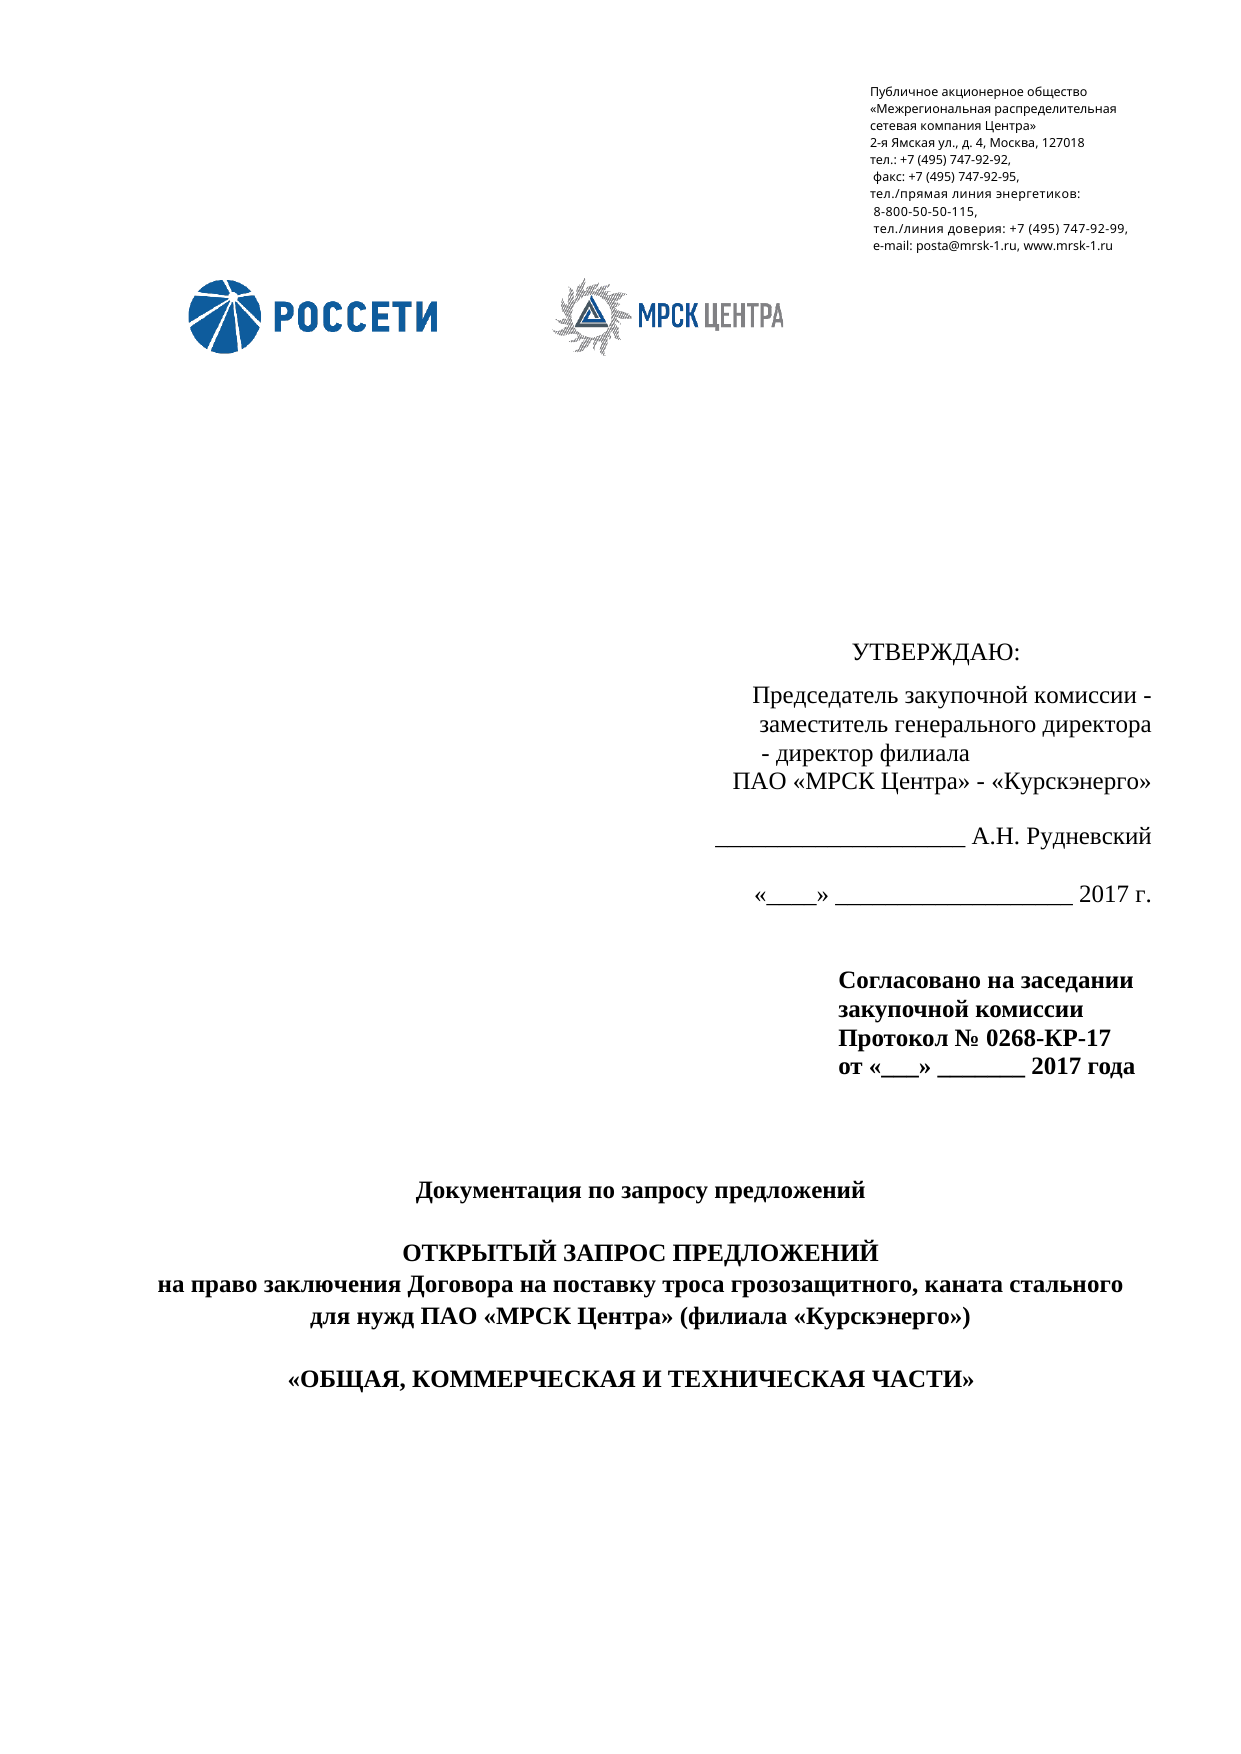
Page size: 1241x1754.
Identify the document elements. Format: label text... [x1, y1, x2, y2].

text от «___» _______ 2017 года [838, 1051, 1152, 1080]
text для нужд ПАО «МРСК Центра» (филиала «Курскэнерго») [129, 1301, 1152, 1330]
text «____» ___________________ 2017 г. [720, 879, 1152, 908]
text на право заключения Договора на поставку троса грозозащитного, каната стального [129, 1269, 1152, 1298]
text ____________________ А.Н. Рудневский [129, 821, 1152, 850]
text ПАО «МРСК Центра» - «Курскэнерго» [129, 766, 1152, 795]
text Документация по запросу предложений [129, 1175, 1152, 1204]
text заместитель генерального директора [129, 709, 1152, 738]
text УТВЕРЖДАЮ: [720, 637, 1152, 666]
text Согласовано на заседании [838, 965, 1152, 994]
picture [188, 278, 784, 356]
text закупочной комиссии [838, 994, 1152, 1023]
text «ОБЩАЯ, КОММЕРЧЕСКАЯ и техническая ЧАСТИ» [73, 1364, 1183, 1393]
text - директор филиала [504, 738, 1152, 766]
text Протокол № 0268-КР-17 [838, 1023, 1152, 1051]
text ОТКРЫТЫЙ ЗАПРОС ПРЕДЛОЖЕНИЙ [129, 1238, 1152, 1267]
text Председатель закупочной комиссии - [129, 680, 1152, 709]
